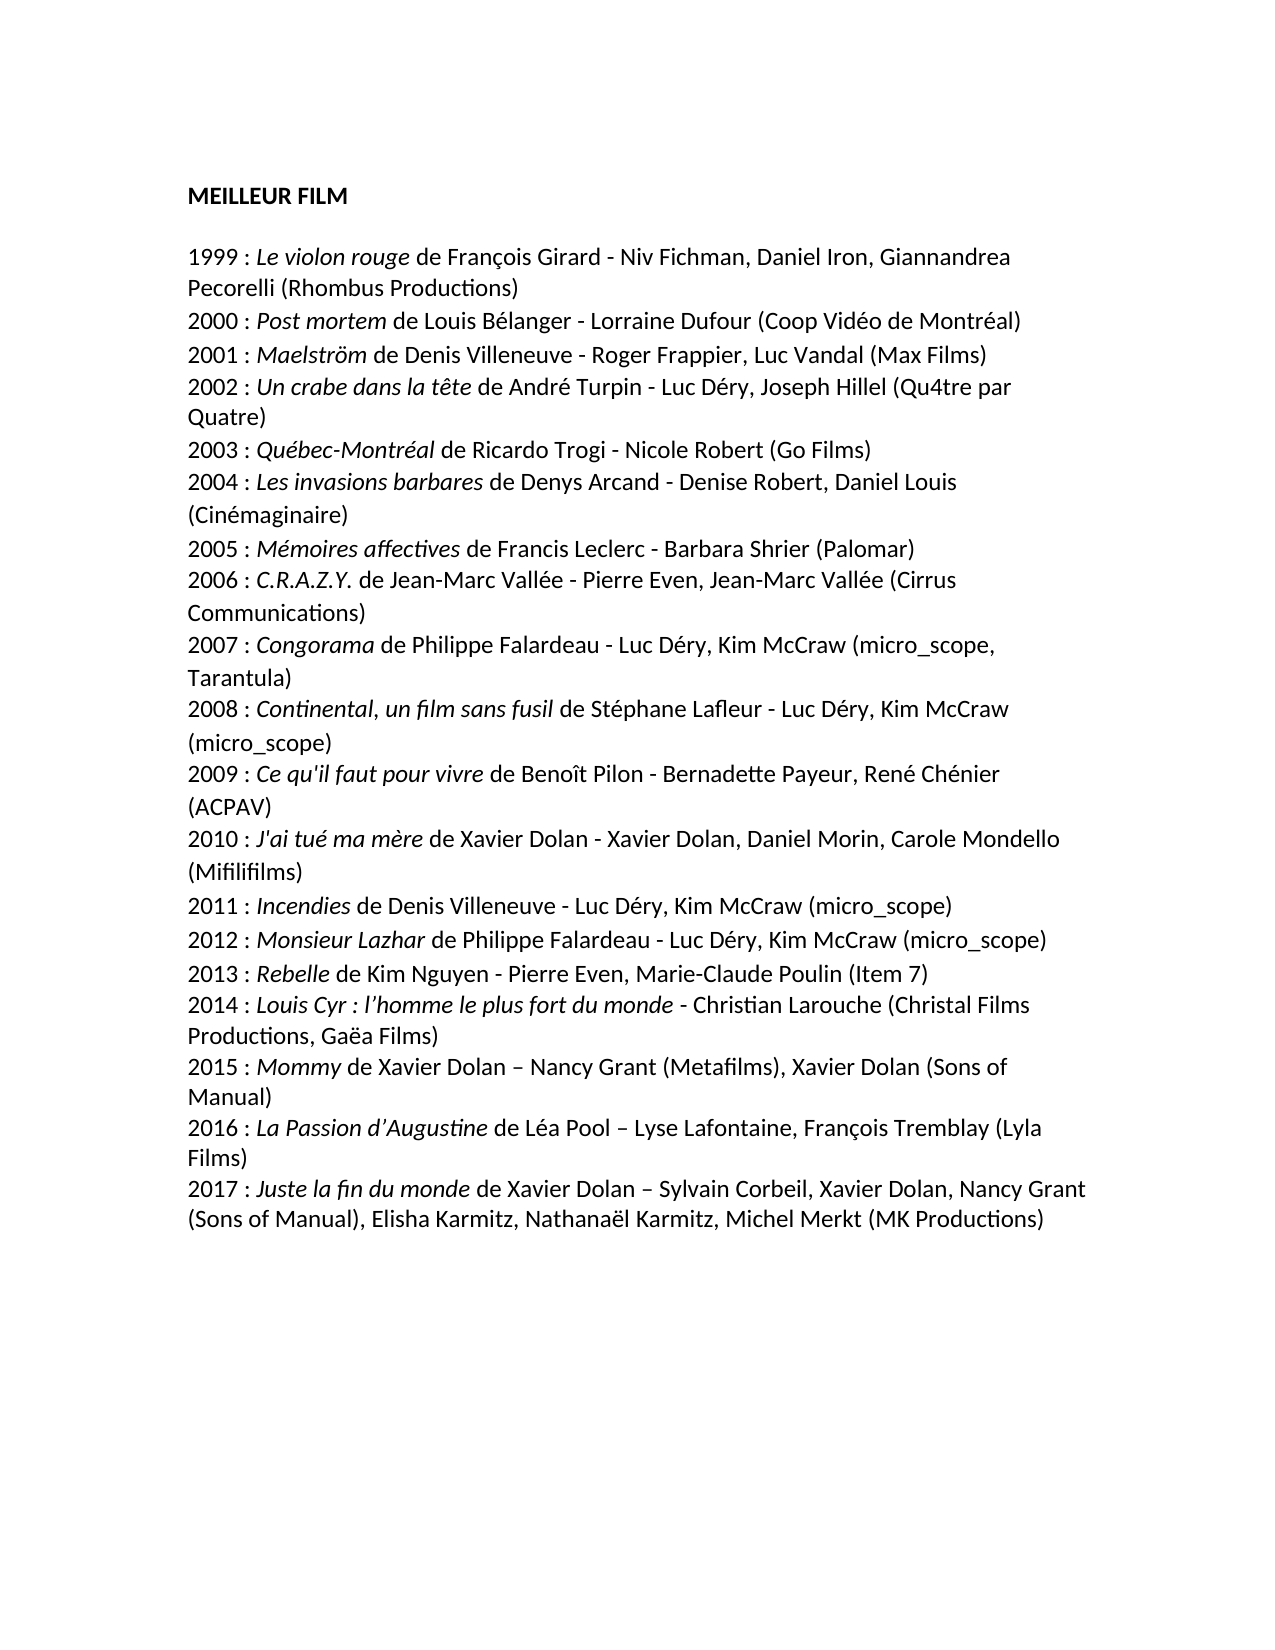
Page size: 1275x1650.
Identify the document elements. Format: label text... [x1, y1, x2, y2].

text 2015 : Mommy de Xavier Dolan – Nancy Grant (Metafilms), Xavier Dolan (Sons of Manual) [187, 1051, 1087, 1112]
text 2013 : Rebelle de Kim Nguyen - Pierre Even, Marie-Claude Poulin (Item 7) [187, 956, 1087, 989]
text 2009 : Ce qu'il faut pour vivre de Benoît Pilon - Bernadette Payeur, René Chénier (ACPAV) [187, 758, 1087, 823]
text 2005 : Mémoires affectives de Francis Leclerc - Barbara Shrier (Palomar) [187, 530, 1087, 564]
text 2017 : Juste la fin du monde de Xavier Dolan – Sylvain Corbeil, Xavier Dolan, Nancy Grant (Sons of Manual), Elisha Karmitz, Nathanaël Karmitz, Michel Merkt (MK Productions) [187, 1173, 1087, 1234]
text 2006 : C.R.A.Z.Y. de Jean-Marc Vallée - Pierre Even, Jean-Marc Vallée (Cirrus Communications) [187, 564, 1087, 629]
text 2008 : Continental, un film sans fusil de Stéphane Lafleur - Luc Déry, Kim McCraw (micro_scope) [187, 694, 1087, 758]
text 2012 : Monsieur Lazhar de Philippe Falardeau - Luc Déry, Kim McCraw (micro_scope) [187, 921, 1087, 956]
text MEILLEUR FILM [187, 181, 1087, 211]
text 2004 : Les invasions barbares de Denys Arcand - Denise Robert, Daniel Louis (Cinémaginaire) [187, 466, 1087, 530]
text 2001 : Maelström de Denis Villeneuve - Roger Frappier, Luc Vandal (Max Films) [187, 337, 1087, 371]
text 2007 : Congorama de Philippe Falardeau - Luc Déry, Kim McCraw (micro_scope, Tarantula) [187, 629, 1087, 694]
text 1999 : Le violon rouge de François Girard - Niv Fichman, Daniel Iron, Giannandrea Pecorelli (Rhombus Productions) [187, 242, 1087, 303]
text 2010 : J'ai tué ma mère de Xavier Dolan - Xavier Dolan, Daniel Morin, Carole Mondello (Mifilifilms) [187, 823, 1087, 887]
text 2002 : Un crabe dans la tête de André Turpin - Luc Déry, Joseph Hillel (Qu4tre par Quatre) [187, 371, 1087, 432]
text 2016 : La Passion d’Augustine de Léa Pool – Lyse Lafontaine, François Tremblay (Lyla Films) [187, 1112, 1087, 1173]
text 2003 : Québec-Montréal de Ricardo Trogi - Nicole Robert (Go Films) [187, 432, 1087, 466]
text 2000 : Post mortem de Louis Bélanger - Lorraine Dufour (Coop Vidéo de Montréal) [187, 303, 1087, 337]
text 2011 : Incendies de Denis Villeneuve - Luc Déry, Kim McCraw (micro_scope) [187, 887, 1087, 921]
text 2014 : Louis Cyr : l’homme le plus fort du monde - Christian Larouche (Christal Films Productions, Gaëa Films) [187, 989, 1087, 1051]
